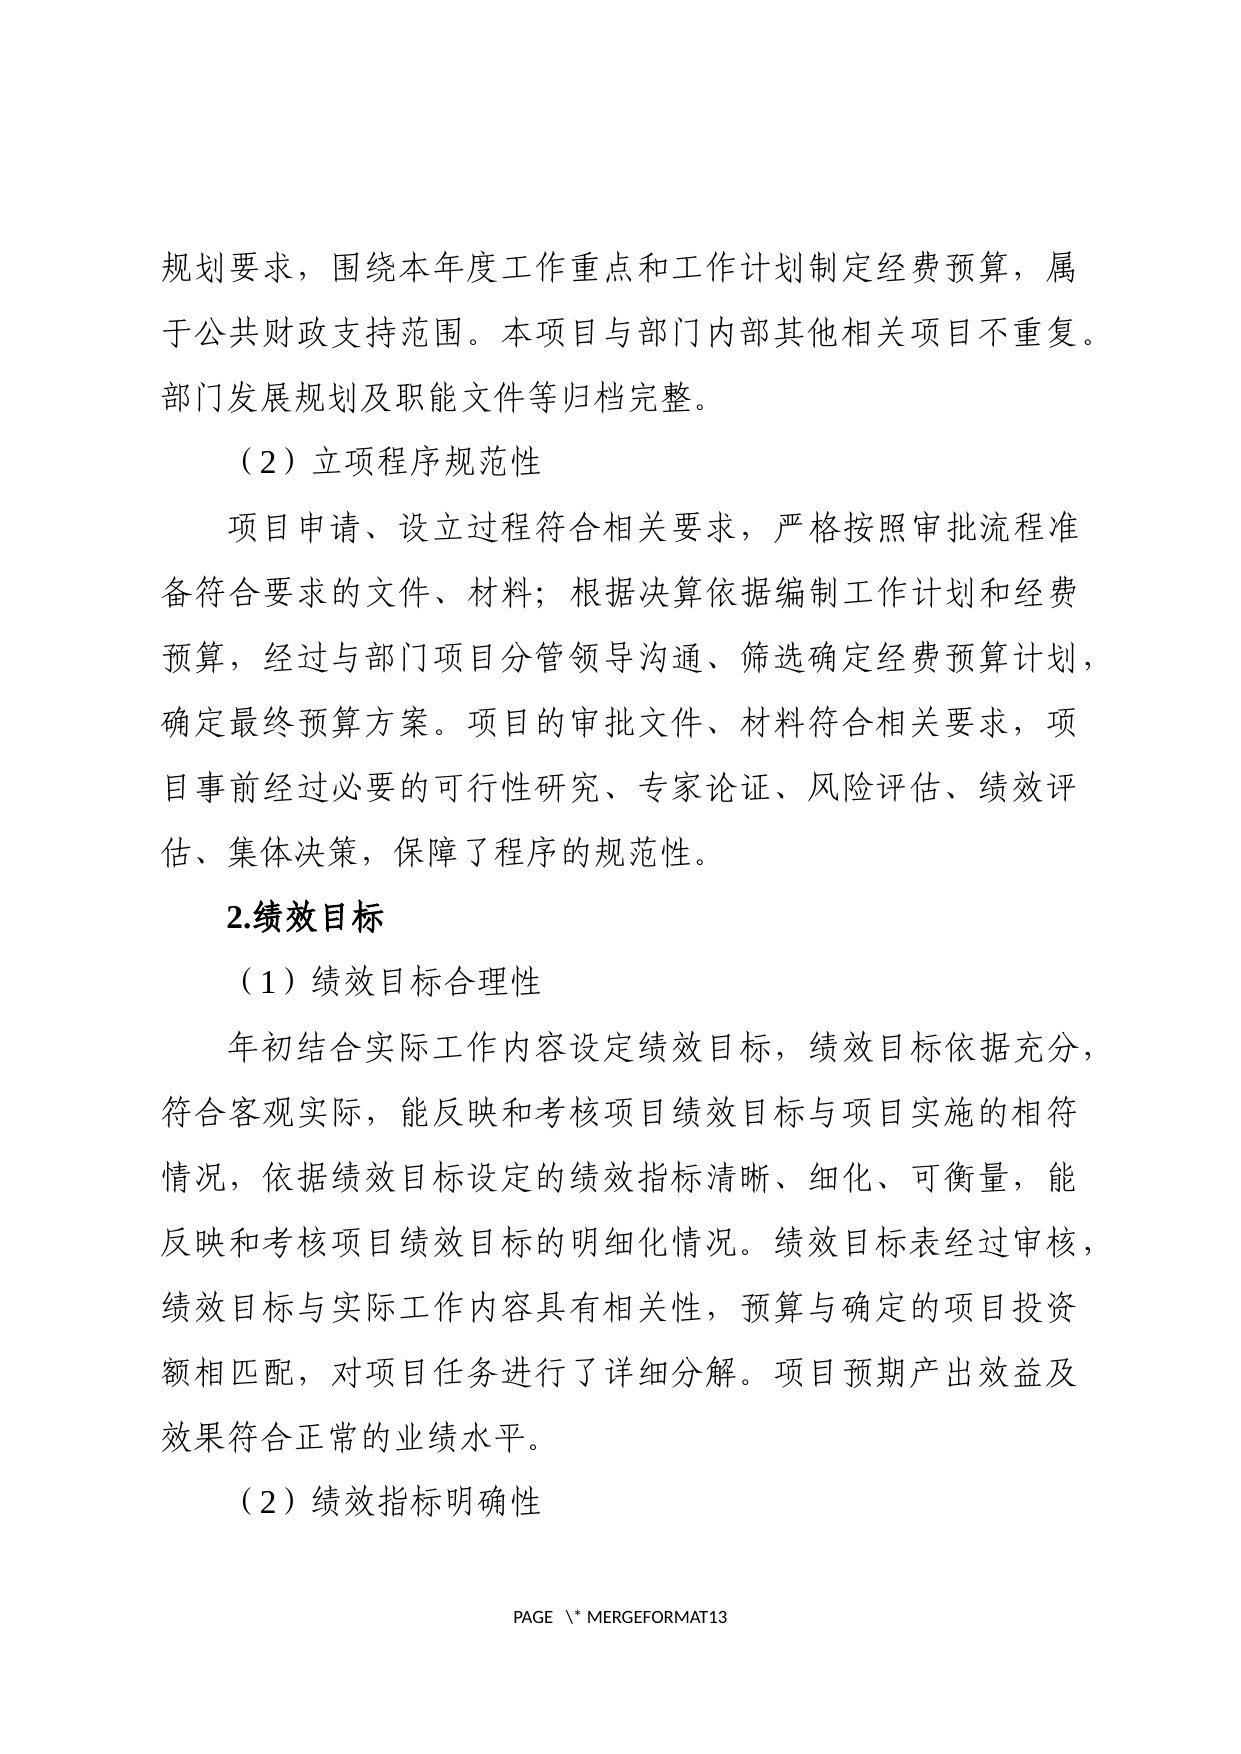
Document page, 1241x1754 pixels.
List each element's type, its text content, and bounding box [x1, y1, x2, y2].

text （2）立项程序规范性 [159, 428, 1081, 493]
text 项目申请、设立过程符合相关要求，严格按照审批流程准备符合要求的文件、材料；根据决算依据编制工作计划和经费预算，经过与部门项目分管领导沟通、筛选确定经费预算计划，确定最终预算方案。项目的审批文件、材料符合相关要求，项目事前经过必要的可行性研究、专家论证、风险评估、绩效评估、集体决策，保障了程序的规范性。 [159, 493, 1081, 883]
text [159, 233, 1081, 428]
text 2.绩效目标 [159, 883, 1081, 948]
text （2）绩效指标明确性 [159, 1468, 1081, 1533]
text （1）绩效目标合理性 [159, 948, 1081, 1013]
text 年初结合实际工作内容设定绩效目标，绩效目标依据充分，符合客观实际，能反映和考核项目绩效目标与项目实施的相符情况，依据绩效目标设定的绩效指标清晰、细化、可衡量，能反映和考核项目绩效目标的明细化情况。绩效目标表经过审核，绩效目标与实际工作内容具有相关性，预算与确定的项目投资额相匹配，对项目任务进行了详细分解。项目预期产出效益及效果符合正常的业绩水平。 [159, 1013, 1081, 1468]
